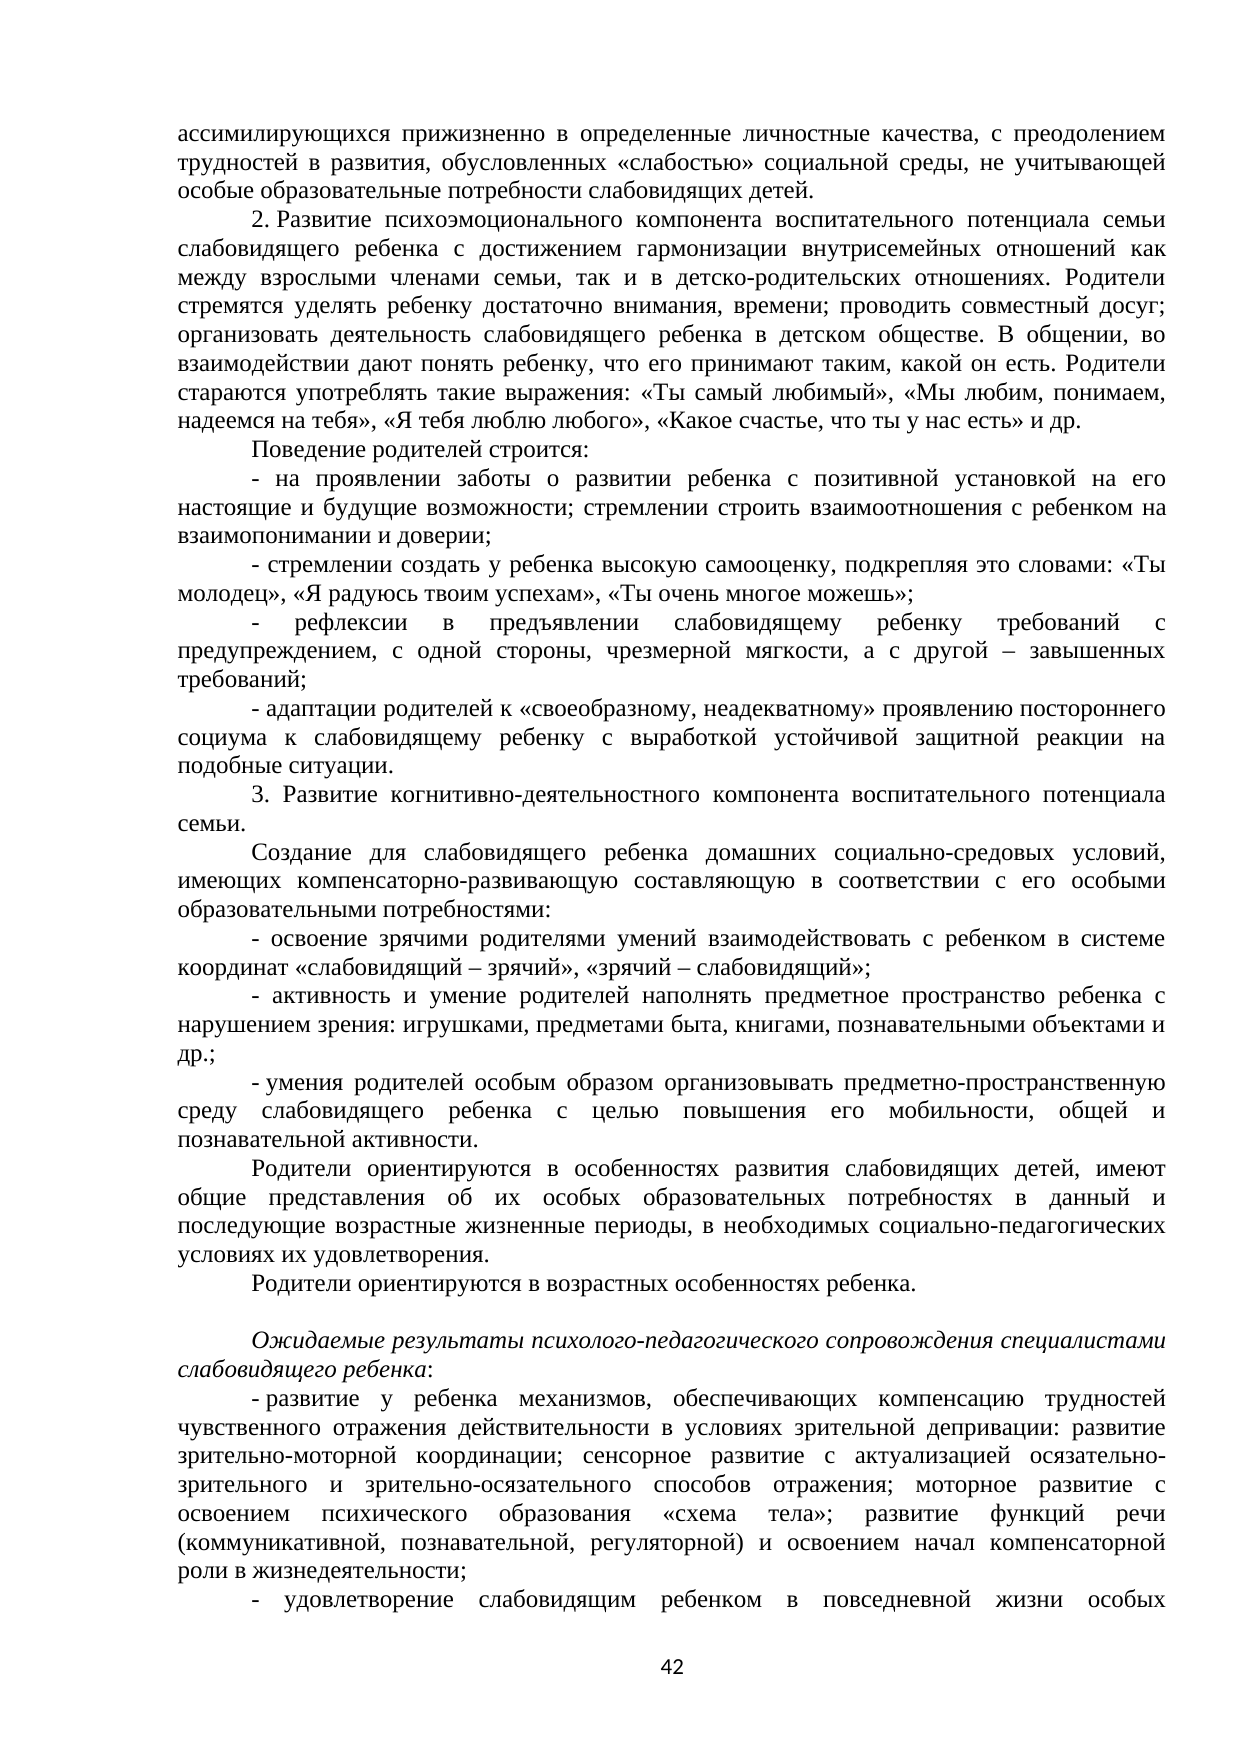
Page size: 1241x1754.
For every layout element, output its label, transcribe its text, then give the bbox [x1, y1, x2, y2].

text - умения родителей особым образом организовывать предметно-пространственную среду слабовидящего ребенка с целью повышения его мобильности, общей и познавательной активности. [177, 1067, 1167, 1153]
text - активность и умение родителей наполнять предметное пространство ребенка с нарушением зрения: игрушками, предметами быта, книгами, познавательными объектами и др.; [177, 981, 1167, 1067]
text - адаптации родителей к «своеобразному, неадекватному» проявлению постороннего социума к слабовидящему ребенку с выработкой устойчивой защитной реакции на подобные ситуации. [177, 693, 1167, 779]
text - развитие у ребенка механизмов, обеспечивающих компенсацию трудностей чувственного отражения действительности в условиях зрительной депривации: развитие зрительно-моторной координации; сенсорное развитие с актуализацией осязательно-зрительного и зрительно-осязательного способов отражения; моторное развитие с освоением психического образования «схема тела»; развитие функций речи (коммуникативной, познавательной, регуляторной) и освоением начал компенсаторной роли в жизнедеятельности; [177, 1383, 1167, 1584]
text 2. Развитие психоэмоционального компонента воспитательного потенциала семьи слабовидящего ребенка с достижением гармонизации внутрисемейных отношений как между взрослыми членами семьи, так и в детско-родительских отношениях. Родители стремятся уделять ребенку достаточно внимания, времени; проводить совместный досуг; организовать деятельность слабовидящего ребенка в детском обществе. В общении, во взаимодействии дают понять ребенку, что его принимают таким, какой он есть. Родители стараются употреблять такие выражения: «Ты самый любимый», «Мы любим, понимаем, надеемся на тебя», «Я тебя люблю любого», «Какое счастье, что ты у нас есть» и др. [177, 204, 1167, 434]
text - рефлексии в предъявлении слабовидящему ребенку требований с предупреждением, с одной стороны, чрезмерной мягкости, а с другой – завышенных требований; [177, 607, 1167, 693]
text Создание для слабовидящего ребенка домашних социально-средовых условий, имеющих компенсаторно-развивающую составляющую в соответствии с его особыми образовательными потребностями: [177, 837, 1167, 923]
text Родители ориентируются в возрастных особенностях ребенка. [177, 1268, 1167, 1297]
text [177, 1584, 1167, 1613]
text 3. Развитие когнитивно-деятельностного компонента воспитательного потенциала семьи. [177, 779, 1167, 837]
text - освоение зрячими родителями умений взаимодействовать с ребенком в системе координат «слабовидящий – зрячий», «зрячий – слабовидящий»; [177, 923, 1167, 981]
text Поведение родителей строится: [177, 434, 1167, 463]
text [177, 118, 1167, 204]
text Родители ориентируются в особенностях развития слабовидящих детей, имеют общие представления об их особых образовательных потребностях в данный и последующие возрастные жизненные периоды, в необходимых социально-педагогических условиях их удовлетворения. [177, 1153, 1167, 1268]
text - на проявлении заботы о развитии ребенка с позитивной установкой на его настоящие и будущие возможности; стремлении строить взаимоотношения с ребенком на взаимопонимании и доверии; [177, 463, 1167, 549]
text - стремлении создать у ребенка высокую самооценку, подкрепляя это словами: «Ты молодец», «Я радуюсь твоим успехам», «Ты очень многое можешь»; [177, 549, 1167, 607]
text Ожидаемые результаты психолого-педагогического сопровождения специалистами слабовидящего ребенка: [177, 1326, 1167, 1383]
